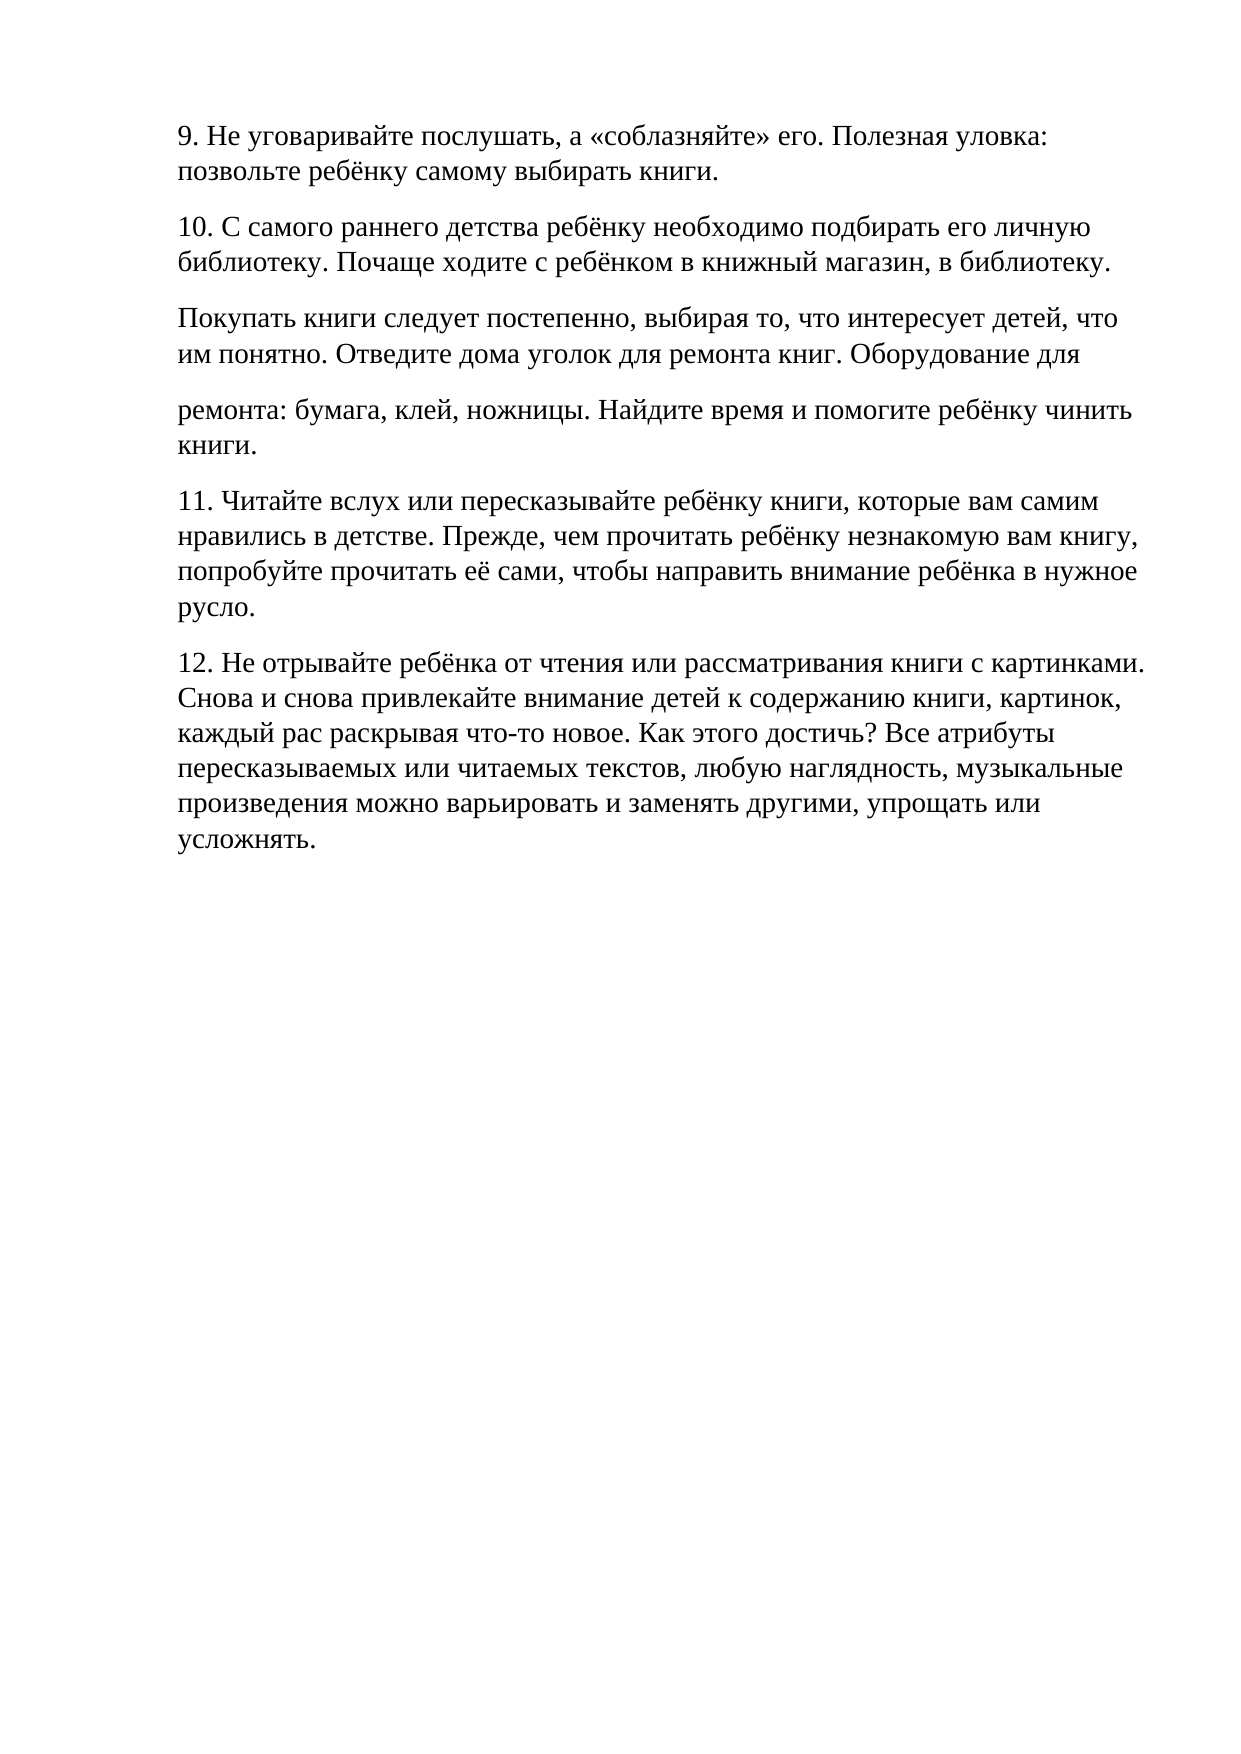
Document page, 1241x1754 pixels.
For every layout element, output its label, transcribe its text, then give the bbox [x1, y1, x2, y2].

text 9. Не уговаривайте послушать, а «соблазняйте» его. Полезная уловка: позвольте ребёнку самому выбирать книги. [177, 118, 1152, 187]
text 10. С самого раннего детства ребёнку необходимо подбирать его личную библиотеку. Почаще ходите с ребёнком в книжный магазин, в библиотеку. [177, 209, 1152, 278]
text 11. Читайте вслух или пересказывайте ребёнку книги, которые вам самим нравились в детстве. Прежде, чем прочитать ребёнку незнакомую вам книгу, попробуйте прочитать её сами, чтобы направить внимание ребёнка в нужное русло. [177, 483, 1152, 622]
text Покупать книги следует постепенно, выбирая то, что интересует детей, что им понятно. Отведите дома уголок для ремонта книг. Оборудование для [177, 301, 1152, 369]
text ремонта: бумага, клей, ножницы. Найдите время и помогите ребёнку чинить книги. [177, 392, 1152, 461]
text 12. Не отрывайте ребёнка от чтения или рассматривания книги с картинками. Снова и снова привлекайте внимание детей к содержанию книги, картинок, каждый рас раскрывая что-то новое. Как этого достичь? Все атрибуты пересказываемых или читаемых текстов, любую наглядность, музыкальные произведения можно варьировать и заменять другими, упрощать или усложнять. [177, 645, 1152, 854]
